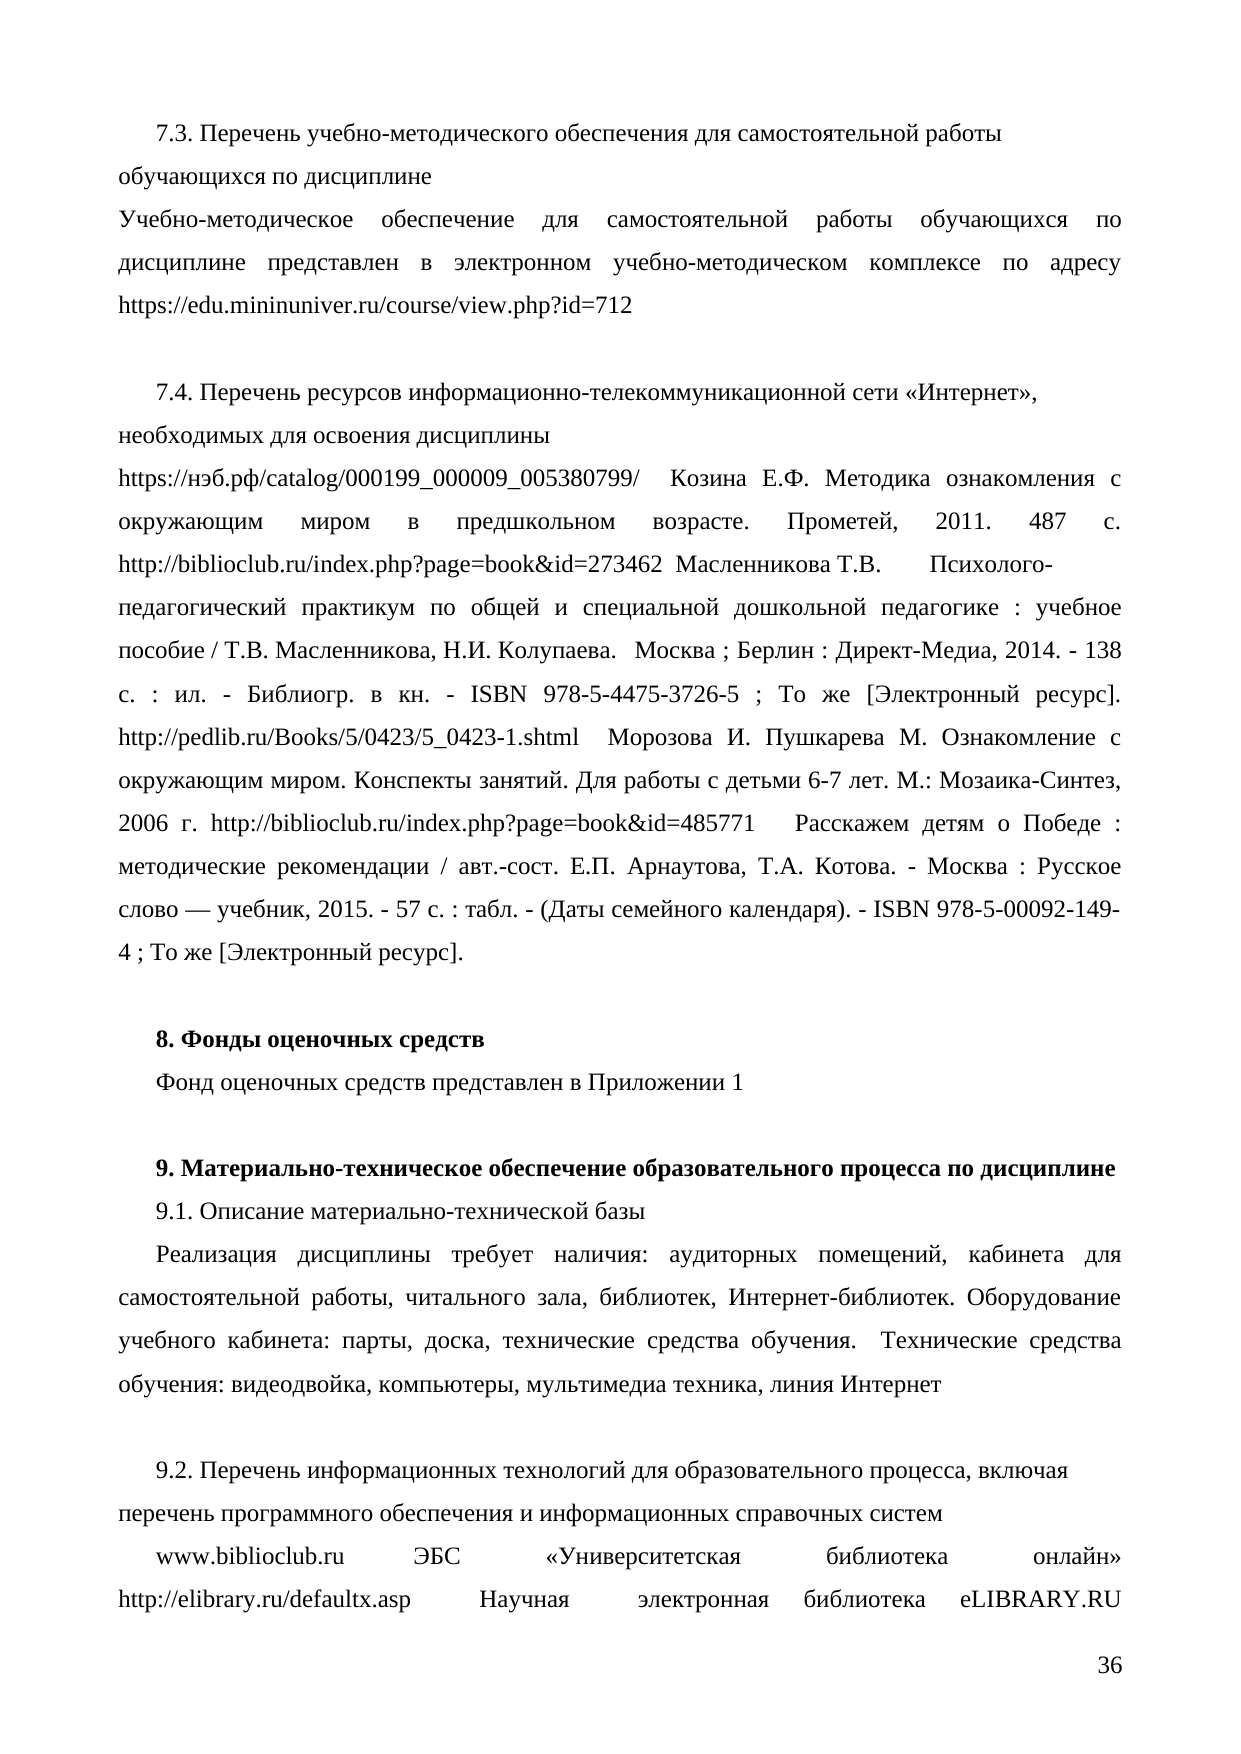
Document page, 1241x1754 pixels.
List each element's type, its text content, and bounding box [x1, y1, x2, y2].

subtitle 9.2. Перечень информационных технологий для образовательного процесса, включая перечень программного обеспечения и информационных справочных систем [118, 1455, 1122, 1527]
subtitle 7.3. Перечень учебно-методического обеспечения для самостоятельной работы обучающихся по дисциплине [118, 118, 1122, 190]
subtitle 8. Фонды оценочных средств [118, 1024, 1122, 1052]
text Реализация дисциплины требует наличия: аудиторных помещений, кабинета для самостоятельной работы, читального зала, библиотек, Интернет-библиотек. Оборудование учебного кабинета: парты, доска, технические средства обучения. Технические средства обучения: видеодвойка, компьютеры, мультимедиа техника, линия Интернет [118, 1239, 1122, 1397]
text Фонд оценочных средств представлен в Приложении 1 [118, 1067, 1122, 1096]
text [118, 1541, 1122, 1613]
subtitle 7.4. Перечень ресурсов информационно-телекоммуникационной сети «Интернет», необходимых для освоения дисциплины [118, 377, 1122, 449]
text https://нэб.рф/catalog/000199_000009_005380799/ Козина Е.Ф. Методика ознакомления с окружающим миром в предшкольном возрасте. Прометей, 2011. 487 с. http://biblioclub.ru/index.php?page=book&id=273462 Масленникова Т.В. Психолого-педагогический практикум по общей и специальной дошкольной педагогике : учебное пособие / Т.В. Масленникова, Н.И. Колупаева. Москва ; Берлин : Директ-Медиа, 2014. - 138 с. : ил. - Библиогр. в кн. - ISBN 978-5-4475-3726-5 ; То же [Электронный ресурс]. http://pedlib.ru/Books/5/0423/5_0423-1.shtml Морозова И. Пушкарева М. Ознакомление с окружающим миром. Конспекты занятий. Для работы с детьми 6-7 лет. М.: Мозаика-Синтез, 2006 г. http://biblioclub.ru/index.php?page=book&id=485771 Расскажем детям о Победе : методические рекомендации / авт.-сост. Е.П. Арнаутова, Т.А. Котова. - Москва : Русское слово — учебник, 2015. - 57 с. : табл. - (Даты семейного календаря). - ISBN 978-5-00092-149-4 ; То же [Электронный ресурс]. [118, 463, 1122, 966]
subtitle 9. Материально-техническое обеспечение образовательного процесса по дисциплине [118, 1153, 1122, 1182]
text Учебно-методическое обеспечение для самостоятельной работы обучающихся по дисциплине представлен в электронном учебно-методическом комплексе по адресу https://edu.mininuniver.ru/course/view.php?id=712 [118, 204, 1122, 319]
subtitle 9.1. Описание материально-технической базы [118, 1196, 1122, 1225]
